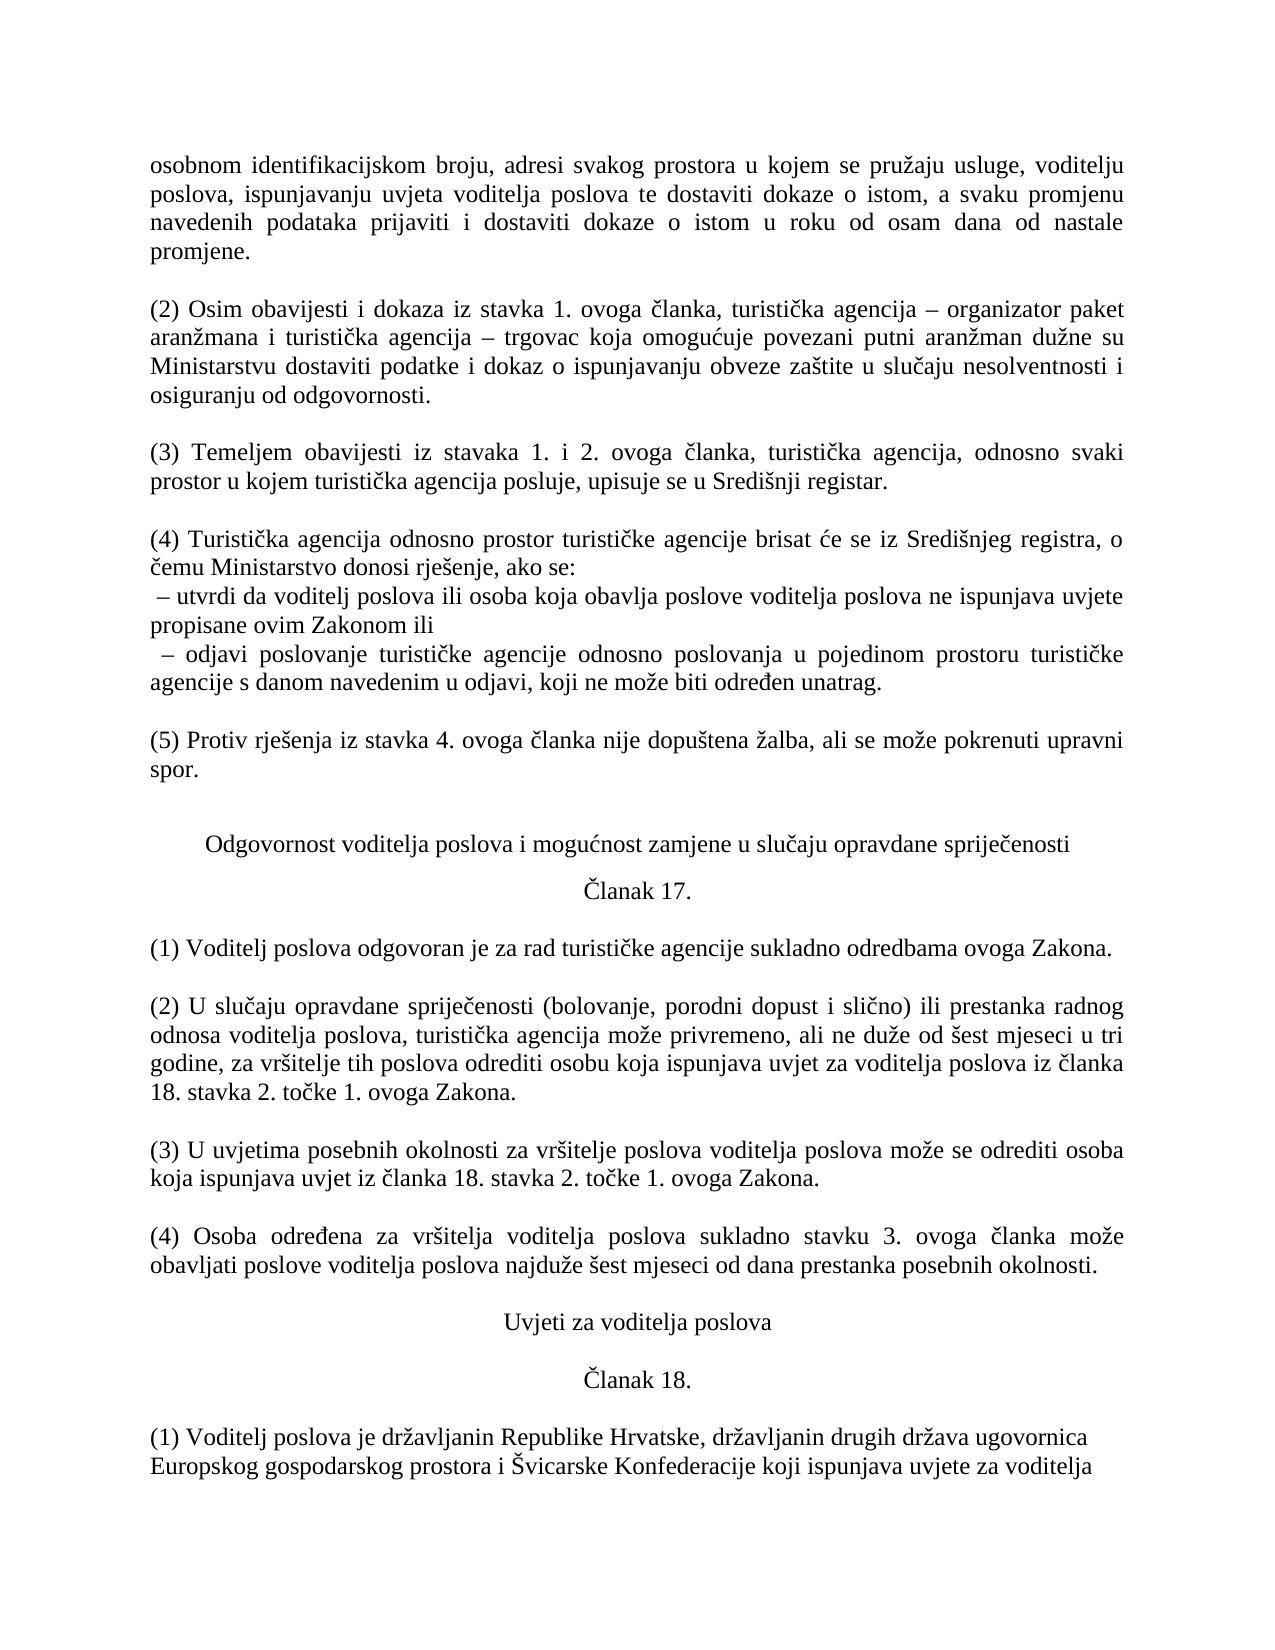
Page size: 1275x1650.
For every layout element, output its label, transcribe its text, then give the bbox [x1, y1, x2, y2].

text (3) U uvjetima posebnih okolnosti za vršitelje poslova voditelja poslova može se odrediti osoba koja ispunjava uvjet iz članka 18. stavka 2. točke 1. ovoga Zakona. [150, 1135, 1125, 1192]
text Uvjeti za voditelja poslova [150, 1307, 1125, 1336]
text (2) Osim obavijesti i dokaza iz stavka 1. ovoga članka, turistička agencija – organizator paket aranžmana i turistička agencija – trgovac koja omogućuje povezani putni aranžman dužne su Ministarstvu dostaviti podatke i dokaz o ispunjavanju obveze zaštite u slučaju nesolventnosti i osiguranju od odgovornosti. [150, 294, 1125, 409]
text Odgovornost voditelja poslova i mogućnost zamjene u slučaju opravdane spriječenosti [150, 829, 1125, 858]
text (5) Protiv rješenja iz stavka 4. ovoga članka nije dopuštena žalba, ali se može pokrenuti upravni spor. [150, 725, 1125, 782]
text (1) Voditelj poslova odgovoran je za rad turističke agencije sukladno odredbama ovoga Zakona. [150, 933, 1125, 962]
text Članak 18. [150, 1365, 1125, 1393]
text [150, 150, 1125, 265]
text (1) Voditelj poslova je državljanin Republike Hrvatske, državljanin drugih država ugovornica [150, 1422, 1125, 1451]
text (4) Turistička agencija odnosno prostor turističke agencije brisat će se iz Središnjeg registra, o čemu Ministarstvo donosi rješenje, ako se: [150, 524, 1125, 581]
text Europskog gospodarskog prostora i Švicarske Konfederacije koji ispunjava uvjete za voditelja [150, 1451, 1125, 1480]
text (2) U slučaju opravdane spriječenosti (bolovanje, porodni dopust i slično) ili prestanka radnog odnosa voditelja poslova, turistička agencija može privremeno, ali ne duže od šest mjeseci u tri godine, za vršitelje tih poslova odrediti osobu koja ispunjava uvjet za voditelja poslova iz članka 18. stavka 2. točke 1. ovoga Zakona. [150, 991, 1125, 1106]
text – odjavi poslovanje turističke agencije odnosno poslovanja u pojedinom prostoru turističke agencije s danom navedenim u odjavi, koji ne može biti određen unatrag. [150, 639, 1125, 696]
text (3) Temeljem obavijesti iz stavaka 1. i 2. ovoga članka, turistička agencija, odnosno svaki prostor u kojem turistička agencija posluje, upisuje se u Središnji registar. [150, 437, 1125, 495]
text Članak 17. [150, 876, 1125, 905]
text – utvrdi da voditelj poslova ili osoba koja obavlja poslove voditelja poslova ne ispunjava uvjete propisane ovim Zakonom ili [150, 581, 1125, 639]
text (4) Osoba određena za vršitelja voditelja poslova sukladno stavku 3. ovoga članka može obavljati poslove voditelja poslova najduže šest mjeseci od dana prestanka posebnih okolnosti. [150, 1221, 1125, 1278]
